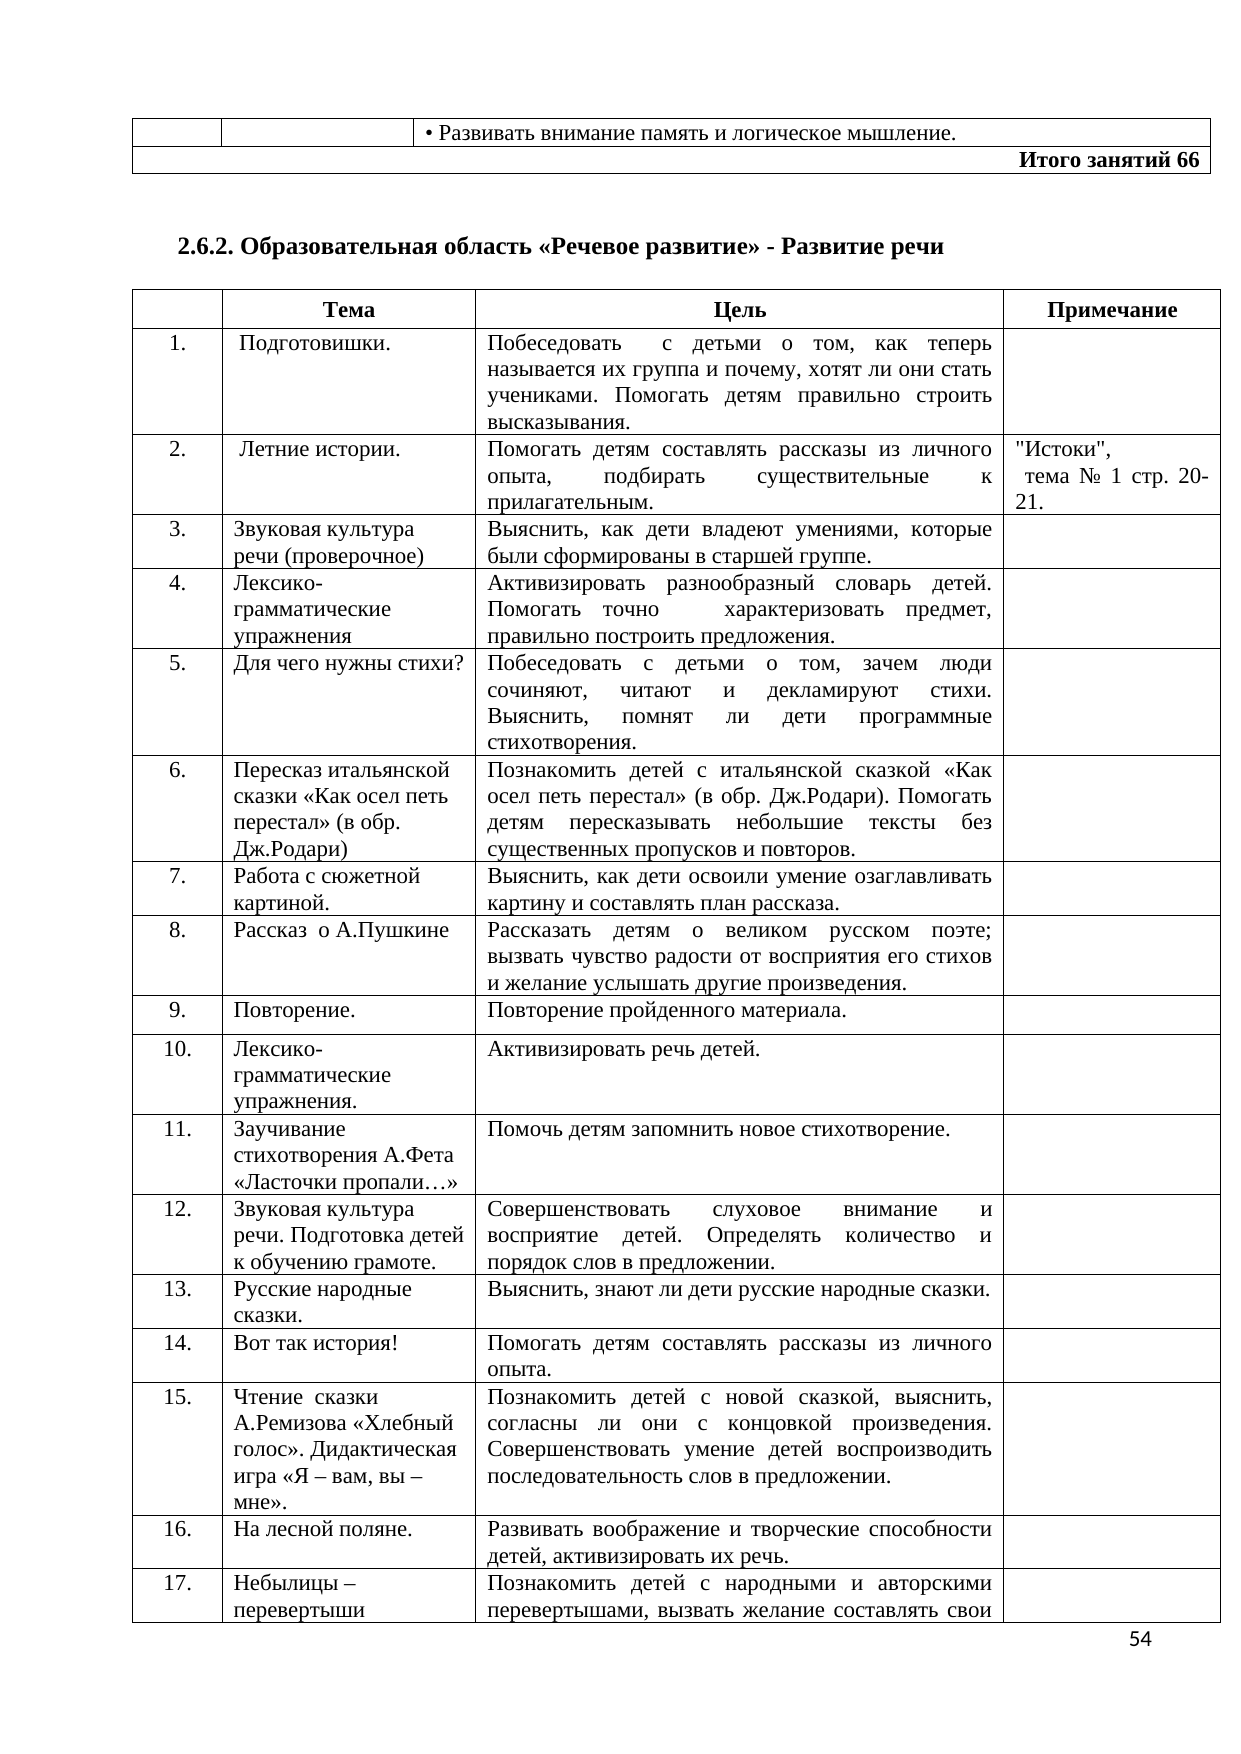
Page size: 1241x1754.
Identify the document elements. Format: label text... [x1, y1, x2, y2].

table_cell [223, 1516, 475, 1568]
table_header Примечание [1004, 290, 1220, 328]
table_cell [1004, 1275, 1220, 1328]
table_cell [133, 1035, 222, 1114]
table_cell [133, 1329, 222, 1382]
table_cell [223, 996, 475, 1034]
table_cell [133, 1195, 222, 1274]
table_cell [222, 119, 413, 146]
table_cell 1. [133, 329, 222, 434]
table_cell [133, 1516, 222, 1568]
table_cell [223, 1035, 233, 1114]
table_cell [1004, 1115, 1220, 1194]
table_cell "Истоки", тема № 1 стр. 20-21. [1004, 435, 1220, 514]
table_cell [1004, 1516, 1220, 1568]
table_cell Лексико-грамматические упражнения [223, 569, 475, 648]
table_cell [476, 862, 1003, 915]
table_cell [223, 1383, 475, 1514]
table_header [133, 290, 222, 328]
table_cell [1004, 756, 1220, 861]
table_cell 4. [133, 569, 222, 648]
table_cell Летние истории. [223, 435, 475, 514]
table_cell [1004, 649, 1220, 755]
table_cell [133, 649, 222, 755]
table_cell Подготовишки. [223, 329, 475, 434]
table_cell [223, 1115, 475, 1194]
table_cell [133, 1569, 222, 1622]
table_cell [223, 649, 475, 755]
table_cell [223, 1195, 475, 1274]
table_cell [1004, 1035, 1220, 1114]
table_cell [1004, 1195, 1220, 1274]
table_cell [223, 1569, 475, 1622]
table_header Цель [476, 290, 1003, 328]
table_cell [1004, 329, 1220, 434]
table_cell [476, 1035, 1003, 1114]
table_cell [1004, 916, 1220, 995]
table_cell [414, 119, 1210, 146]
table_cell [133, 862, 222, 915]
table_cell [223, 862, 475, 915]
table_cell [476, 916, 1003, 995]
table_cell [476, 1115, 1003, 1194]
table_cell Итого занятий 66 [133, 147, 1210, 173]
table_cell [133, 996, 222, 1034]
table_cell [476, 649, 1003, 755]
table_cell 66 [133, 119, 221, 146]
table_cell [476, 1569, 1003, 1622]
table_cell [1004, 515, 1220, 568]
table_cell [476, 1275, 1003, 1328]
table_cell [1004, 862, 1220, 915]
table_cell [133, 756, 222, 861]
table_header Тема [223, 290, 475, 328]
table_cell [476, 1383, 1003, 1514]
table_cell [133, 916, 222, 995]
table_cell Помогать детям составлять рассказы из личного опыта, подбирать существительные к прилагательным. [476, 435, 1003, 514]
table_cell Побеседовать с детьми о том, как теперь называется их группа и почему, хотят ли они стать учениками. Помогать детям правильно строить высказывания. [476, 329, 1003, 434]
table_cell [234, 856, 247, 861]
table_cell [1004, 569, 1220, 648]
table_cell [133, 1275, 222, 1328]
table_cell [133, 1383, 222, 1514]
table_cell Активизировать разнообразный словарь детей. Помогать точно характеризовать предмет, правильно построить предложения. [476, 569, 1003, 648]
table_cell Звуковая культура речи (проверочное) [223, 515, 475, 568]
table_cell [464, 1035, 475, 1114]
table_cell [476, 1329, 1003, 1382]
text 2.6.2. Образовательная область «Речевое развитие» - Развитие речи [177, 231, 1152, 260]
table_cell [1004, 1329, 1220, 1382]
table_cell 3. [133, 515, 222, 568]
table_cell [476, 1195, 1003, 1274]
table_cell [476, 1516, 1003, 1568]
table_cell 2. [133, 435, 222, 514]
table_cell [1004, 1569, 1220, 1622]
table_cell Выяснить, как дети владеют умениями, которые были сформированы в старшей группе. [476, 515, 1003, 568]
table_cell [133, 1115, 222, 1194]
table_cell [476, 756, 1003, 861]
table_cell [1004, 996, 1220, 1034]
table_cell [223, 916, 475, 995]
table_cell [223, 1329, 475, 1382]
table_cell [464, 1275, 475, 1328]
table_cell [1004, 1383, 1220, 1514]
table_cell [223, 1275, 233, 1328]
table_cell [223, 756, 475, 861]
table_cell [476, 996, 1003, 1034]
